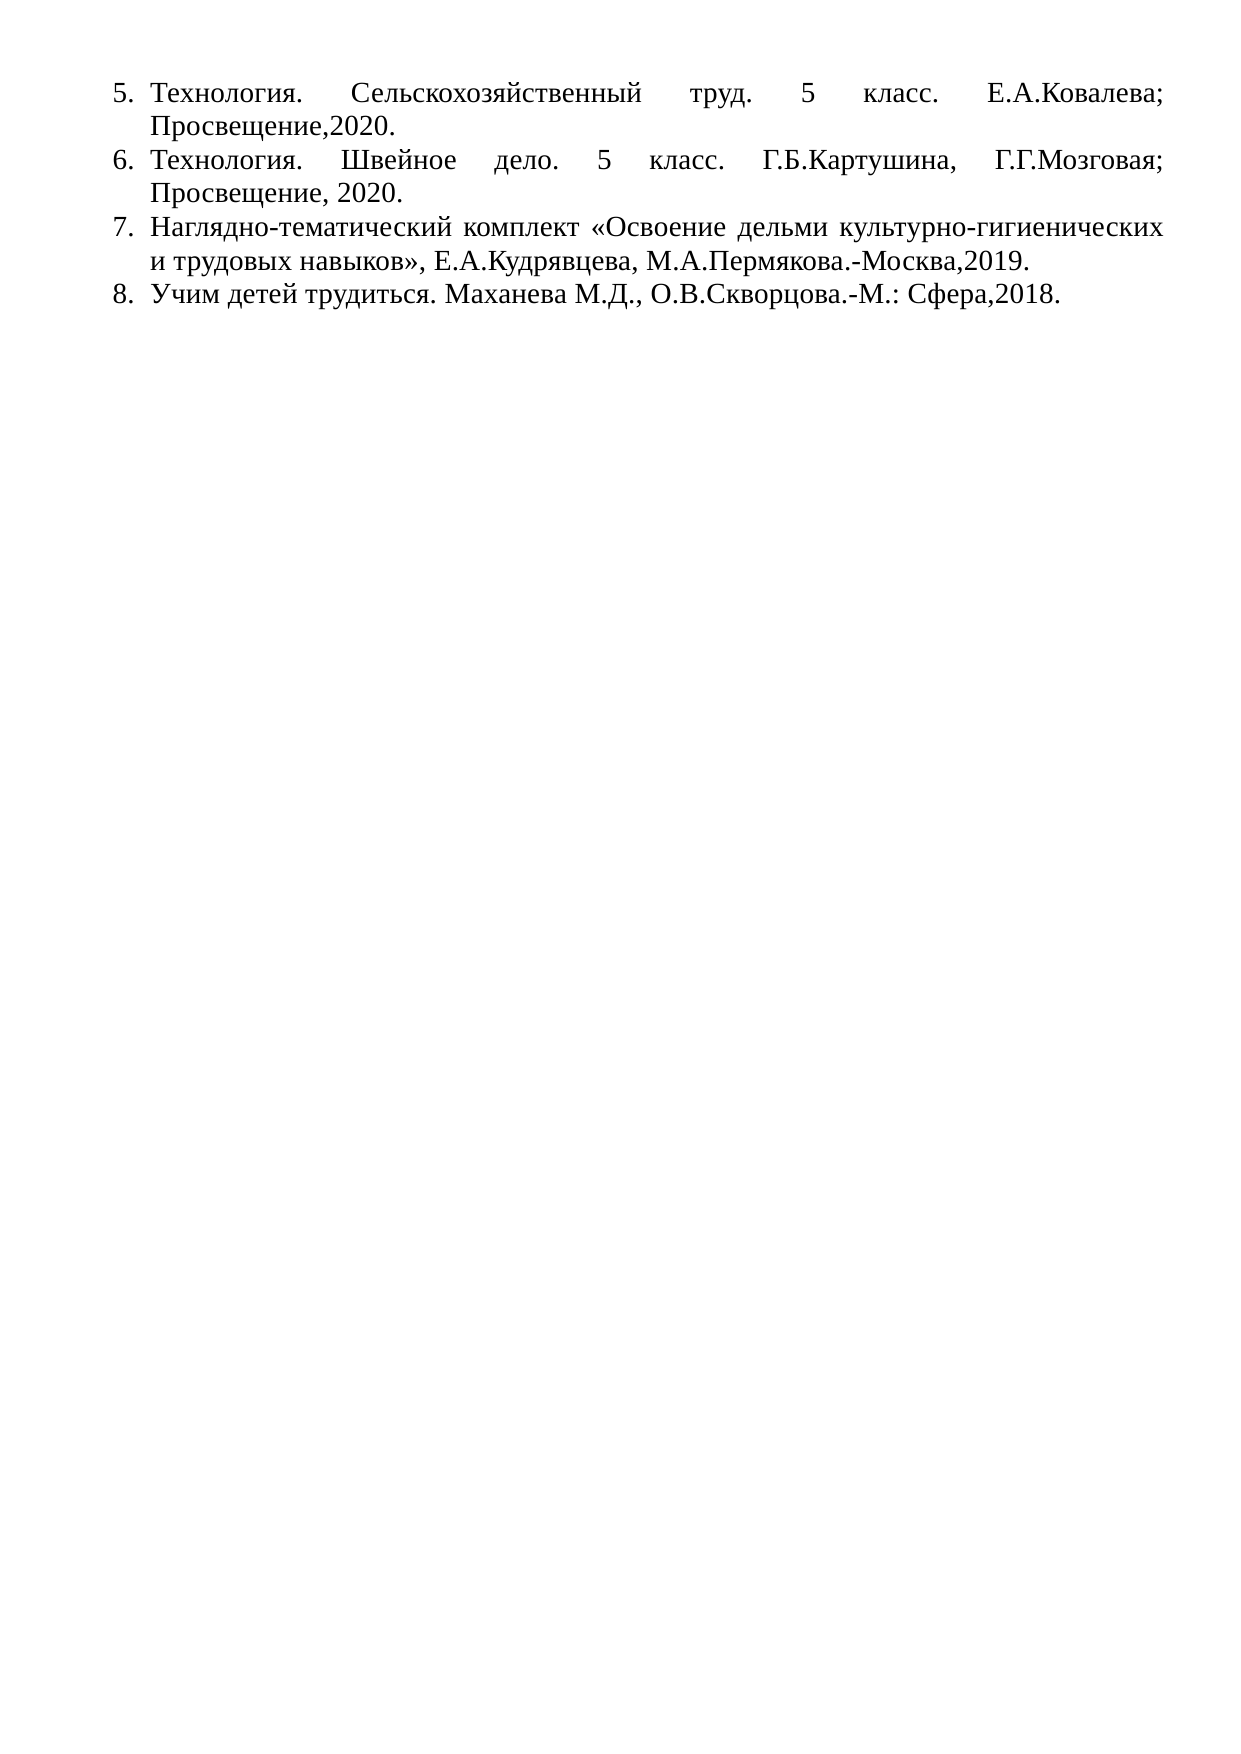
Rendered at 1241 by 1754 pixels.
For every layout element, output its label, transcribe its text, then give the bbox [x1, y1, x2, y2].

list Наглядно-тематический комплект «Освоение дельми культурно-гигиенических и трудовых навыков», Е.А.Кудрявцева, М.А.Пермякова.-Москва,2019. [112, 209, 1165, 276]
list Технология. Сельскохозяйственный труд. 5 класс. Е.А.Ковалева; Просвещение,2020. [112, 75, 1165, 142]
list Технология. Швейное дело. 5 класс. Г.Б.Картушина, Г.Г.Мозговая; Просвещение, 2020. [112, 142, 1165, 209]
list Учим детей трудиться. Маханева М.Д., О.В.Скворцова.-М.: Сфера,2018. [112, 276, 1165, 310]
